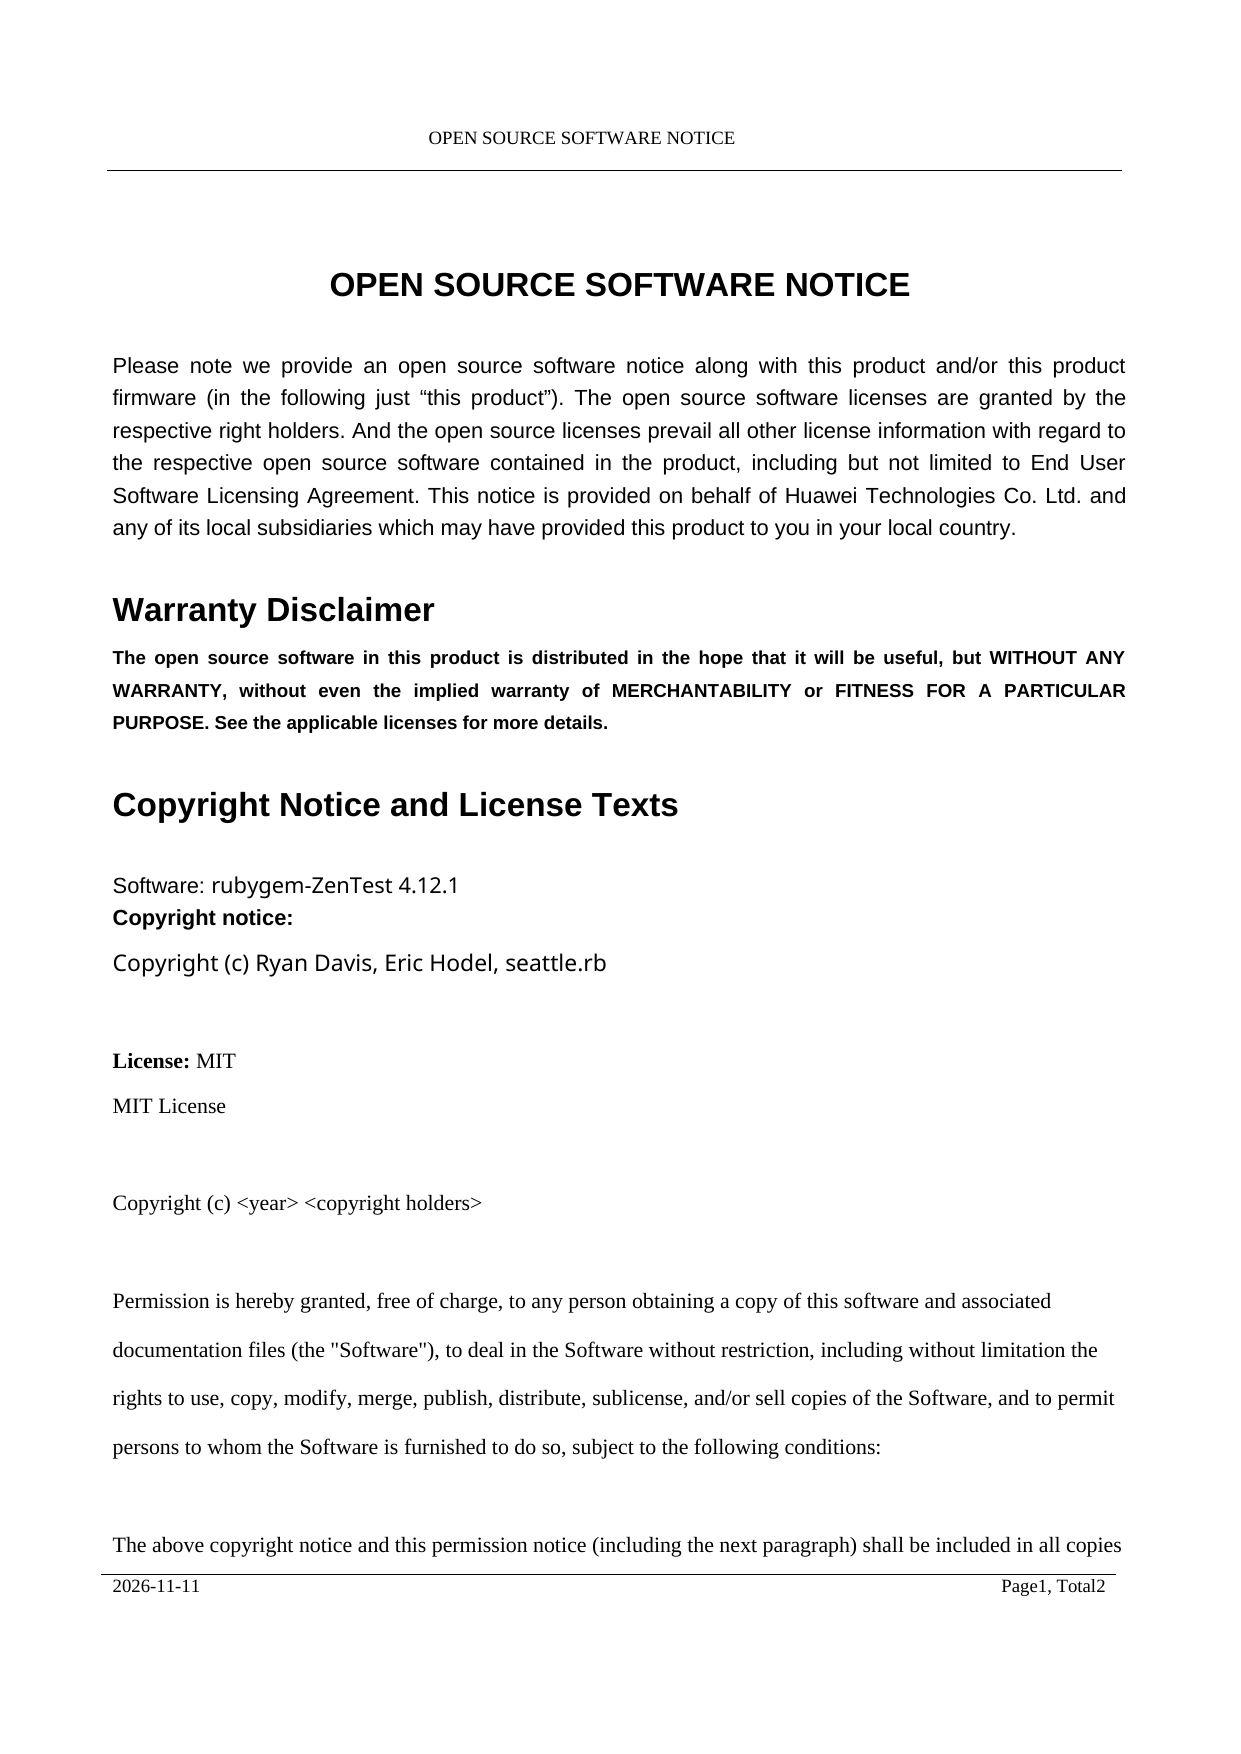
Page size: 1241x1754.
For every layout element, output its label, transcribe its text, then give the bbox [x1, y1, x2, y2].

text License: MIT [112, 1044, 1128, 1077]
text Warranty Disclaimer [112, 576, 1128, 641]
text Copyright notice: [112, 901, 1128, 934]
text OPEN SOURCE SOFTWARE NOTICE [112, 251, 1128, 316]
text The open source software in this product is distributed in the hope that it will be useful, but WITHOUT ANY WARRANTY, without even the implied warranty of MERCHANTABILITY or FITNESS FOR A PARTICULAR PURPOSE. See the applicable licenses for more details. [112, 641, 1128, 739]
text Copyright (c) Ryan Davis, Eric Hodel, seattle.rb [112, 947, 1128, 1028]
text Please note we provide an open source software notice along with this product and/or this product firmware (in the following just “this product”). The open source software licenses are granted by the respective right holders. And the open source licenses prevail all other license information with regard to the respective open source software contained in the product, including but not limited to End User Software Licensing Agreement. This notice is provided on behalf of Huawei Technologies Co. Ltd. and any of its local subsidiaries which may have provided this product to you in your local country. [112, 349, 1128, 544]
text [112, 1089, 1128, 1560]
text Software: rubygem-ZenTest 4.12.1 [112, 869, 1128, 901]
text Copyright Notice and License Texts [112, 771, 1128, 836]
